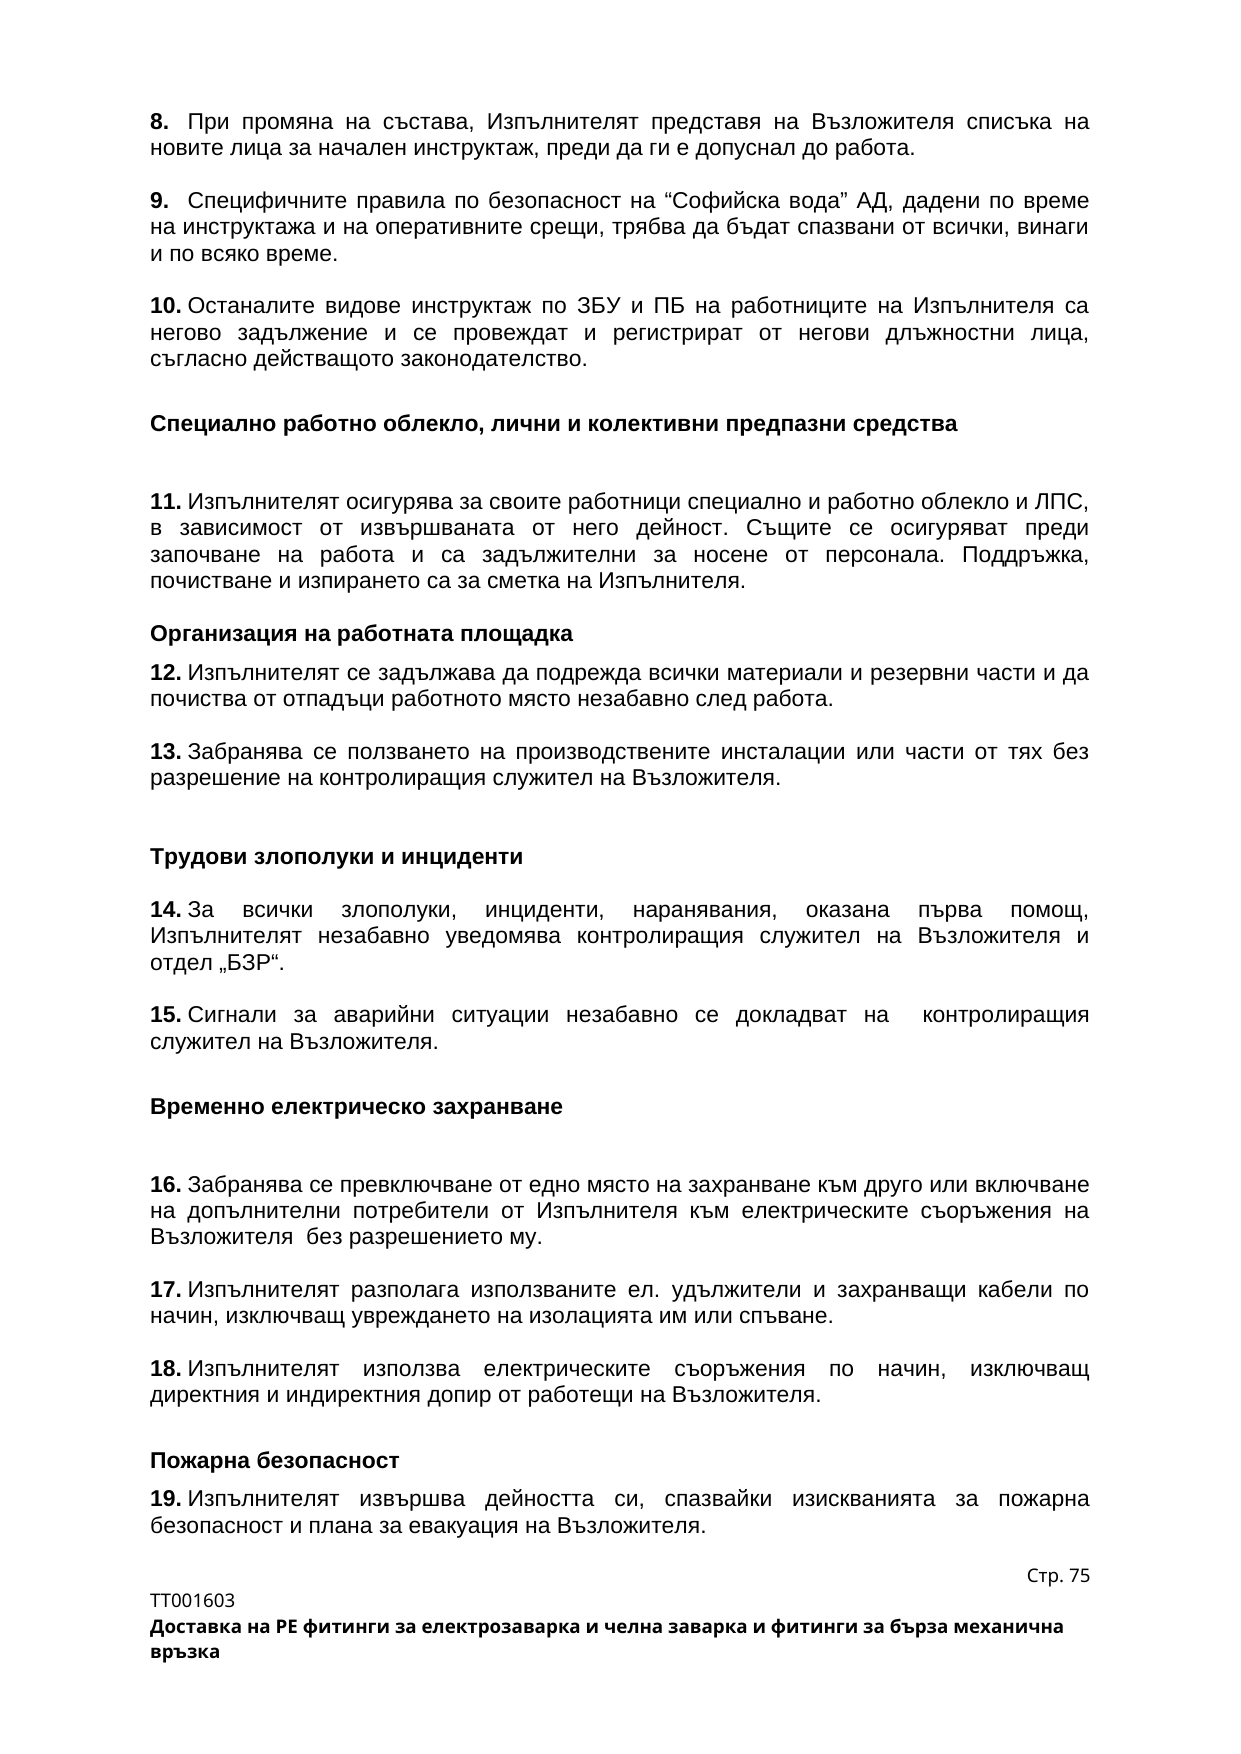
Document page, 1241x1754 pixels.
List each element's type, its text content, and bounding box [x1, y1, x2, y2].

list Специфичните правила по безопасност на “Софийска вода” АД, дадени по време на инструктажа и на оперативните срещи, трябва да бъдат спазвани от всички, винаги и по всяко време. [150, 187, 1090, 266]
list Изпълнителят извършва дейността си, спазвайки изискванията за пожарна безопасност и плана за евакуация на Възложителя. [150, 1485, 1090, 1538]
list Останалите видове инструктаж по ЗБУ и ПБ на работниците на Изпълнителя са негово задължение и се провеждат и регистрират от негови длъжностни лица, съгласно действащото законодателство. [150, 292, 1090, 371]
list При промяна на състава, Изпълнителят представя на Възложителя списъка на новите лица за начален инструктаж, преди да ги е допуснал до работа. [150, 108, 1090, 161]
text Пожарна безопасност [150, 1447, 1090, 1473]
list За всички злополуки, инциденти, наранявания, оказана първа помощ, Изпълнителят незабавно уведомява контролиращия служител на Възложителя и отдел „БЗР“. [150, 896, 1090, 975]
text Организация на работната площадка [150, 620, 1090, 646]
list Изпълнителят разполага използваните ел. удължители и захранващи кабели по начин, изключващ увреждането на изолацията им или спъване. [150, 1276, 1090, 1329]
list Забранява се превключване от едно място на захранване към друго или включване на допълнителни потребители от Изпълнителя към електрическите съоръжения на Възложителя без разрешението му. [150, 1171, 1090, 1249]
list Забранява се ползването на производствените инсталации или части от тях без разрешение на контролиращия служител на Възложителя. [150, 738, 1090, 790]
text Временно електрическо захранване [150, 1093, 1090, 1119]
list Изпълнителят осигурява за своите работници специално и работно облекло и ЛПС, в зависимост от извършваната от него дейност. Същите се осигуряват преди започване на работа и са задължителни за носене от персонала. Поддръжка, почистване и изпирането са за сметка на Изпълнителя. [150, 488, 1090, 593]
text Специално работно облекло, лични и колективни предпазни средства [150, 410, 1090, 437]
list Изпълнителят използва електрическите съоръжения по начин, изключващ директния и индиректния допир от работещи на Възложителя. [150, 1355, 1090, 1408]
list Сигнали за аварийни ситуации незабавно се докладват на контролиращия служител на Възложителя. [150, 1001, 1090, 1054]
text Трудови злополуки и инциденти [150, 843, 1090, 869]
list Изпълнителят се задължава да подрежда всички материали и резервни части и да почиства от отпадъци работното място незабавно след работа. [150, 659, 1090, 711]
